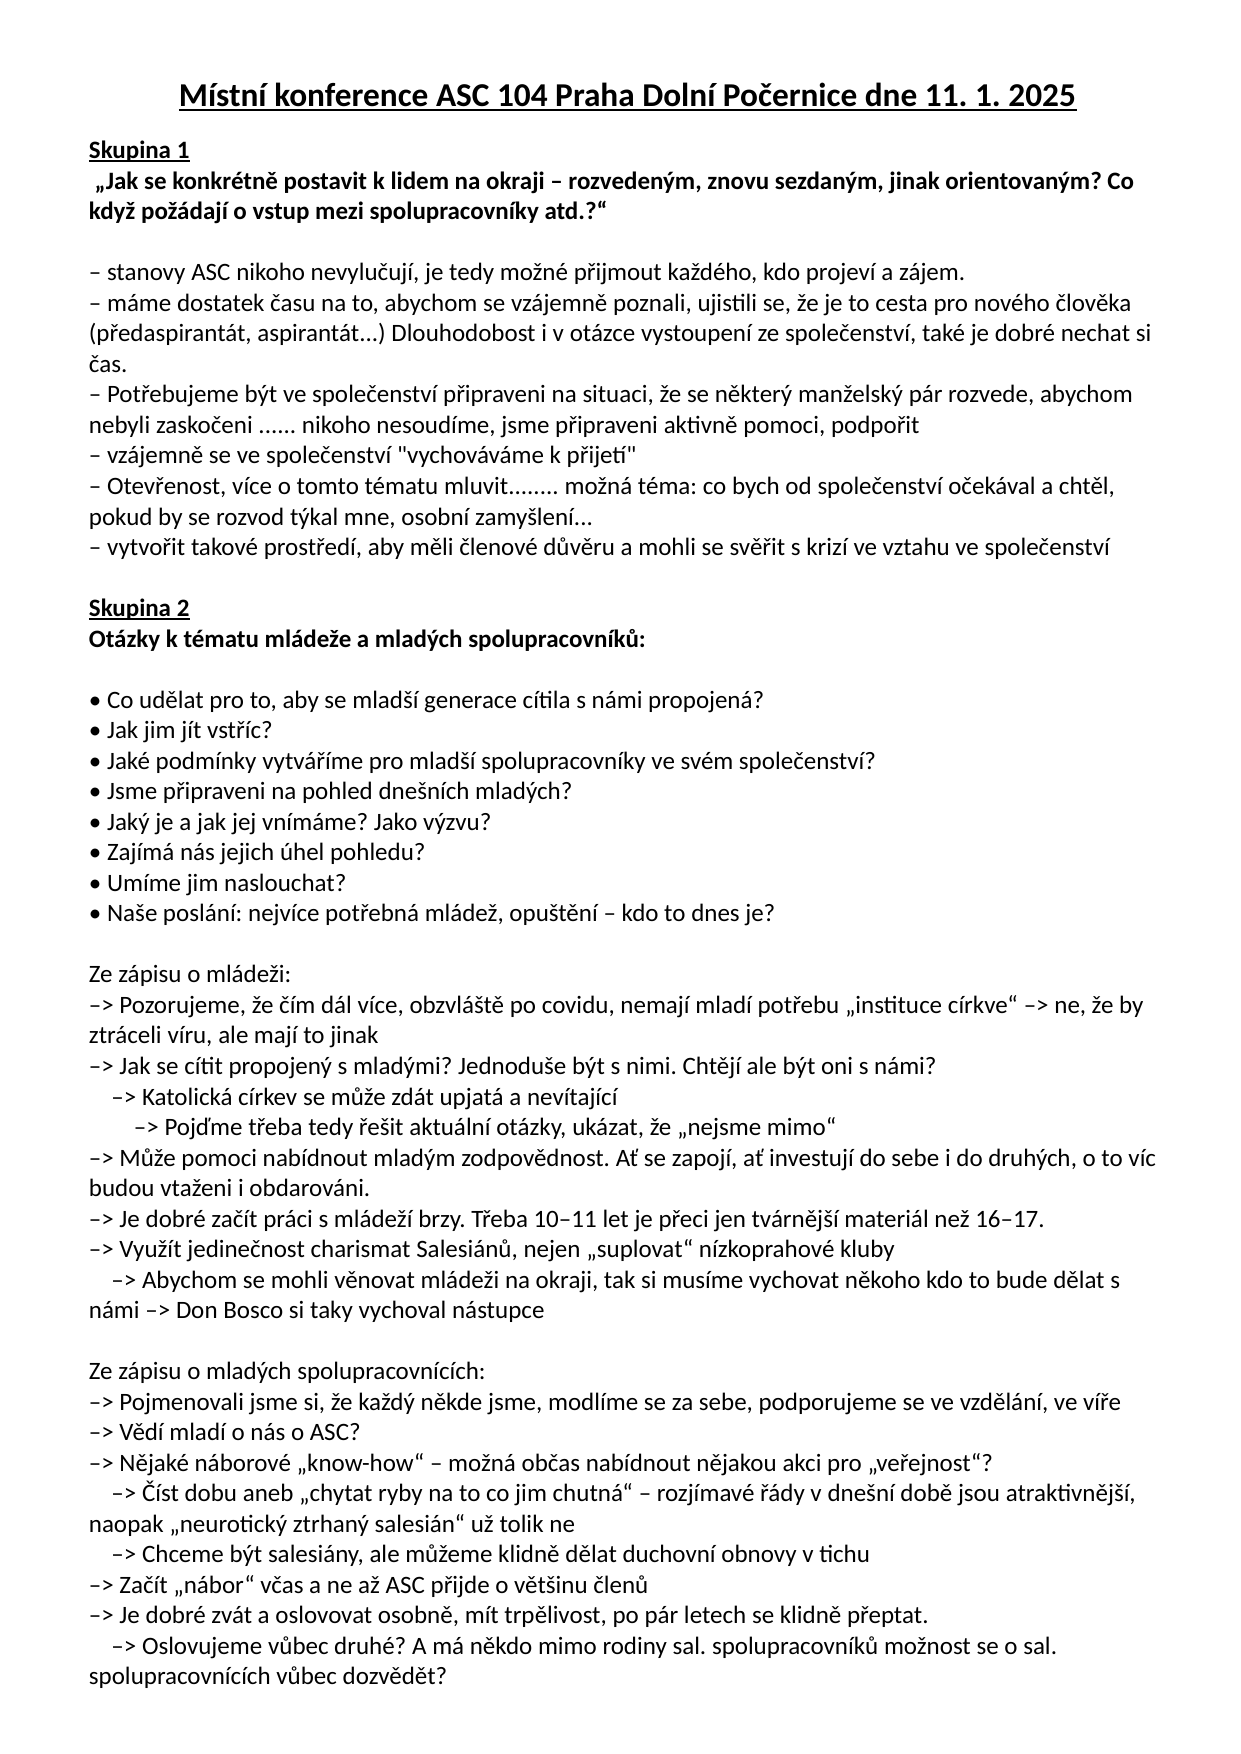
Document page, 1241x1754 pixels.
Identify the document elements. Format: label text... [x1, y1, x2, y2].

text Skupina 2 [89, 592, 1167, 623]
text – Otevřenost, více o tomto tématu mluvit........ možná téma: co bych od společenství očekával a chtěl, pokud by se rozvod týkal mne, osobní zamyšlení... [89, 470, 1167, 531]
text – máme dostatek času na to, abychom se vzájemně poznali, ujistili se, že je to cesta pro nového člověka (předaspirantát, aspirantát...) Dlouhodobost i v otázce vystoupení ze společenství, také je dobré nechat si čas. [89, 287, 1167, 379]
text – vytvořit takové prostředí, aby měli členové důvěru a mohli se svěřit s krizí ve vztahu ve společenství [89, 531, 1167, 562]
text – stanovy ASC nikoho nevylučují, je tedy možné přijmout každého, kdo projeví a zájem. [89, 257, 1167, 287]
text „Jak se konkrétně postavit k lidem na okraji – rozvedeným, znovu sezdaným, jinak orientovaným? Co když požádají o vstup mezi spolupracovníky atd.?“ [89, 165, 1167, 226]
text – Potřebujeme být ve společenství připraveni na situaci, že se některý manželský pár rozvede, abychom nebyli zaskočeni ...... nikoho nesoudíme, jsme připraveni aktivně pomoci, podpořit [89, 379, 1167, 440]
text Skupina 1 [89, 134, 1167, 165]
text Otázky k tématu mládeže a mladých spolupracovníků: [89, 623, 1167, 653]
text Místní konference ASC 104 Praha Dolní Počernice dne 11. 1. 2025 [89, 74, 1167, 114]
text – vzájemně se ve společenství "vychováváme k přijetí" [89, 440, 1167, 470]
text Ze zápisu o mládeži: –> Pozorujeme, že čím dál více, obzvláště po covidu, nemají mladí potřebu „instituce církve“ –> ne, že by ztráceli víru, ale mají to jinak –> Jak se cítit propojený s mladými? Jednoduše být s nimi. Chtějí ale být oni s námi? –> Katolická církev se může zdát upjatá a nevítající –> Pojďme třeba tedy řešit aktuální otázky, ukázat, že „nejsme mimo“ –> Může pomoci nabídnout mladým zodpovědnost. Ať se zapojí, ať investují do sebe i do druhých, o to víc budou vtaženi i obdarováni. –> Je dobré začít práci s mládeží brzy. Třeba 10–11 let je přeci jen tvárnější materiál než 16–17. –> Využít jedinečnost charismat Salesiánů, nejen „suplovat“ nízkoprahové kluby –> Abychom se mohli věnovat mládeži na okraji, tak si musíme vychovat někoho kdo to bude dělat s námi –> Don Bosco si taky vychoval nástupce [89, 958, 1167, 1325]
text • Co udělat pro to, aby se mladší generace cítila s námi propojená? • Jak jim jít vstříc? • Jaké podmínky vytváříme pro mladší spolupracovníky ve svém společenství? • Jsme připraveni na pohled dnešních mladých? • Jaký je a jak jej vnímáme? Jako výzvu? • Zajímá nás jejich úhel pohledu? • Umíme jim naslouchat? • Naše poslání: nejvíce potřebná mládež, opuštění – kdo to dnes je? [89, 653, 1167, 928]
text Ze zápisu o mladých spolupracovnících: –> Pojmenovali jsme si, že každý někde jsme, modlíme se za sebe, podporujeme se ve vzdělání, ve víře –> Vědí mladí o nás o ASC? –> Nějaké náborové „know-how“ – možná občas nabídnout nějakou akci pro „veřejnost“? –> Číst dobu aneb „chytat ryby na to co jim chutná“ – rozjímavé řády v dnešní době jsou atraktivnější, naopak „neurotický ztrhaný salesián“ už tolik ne –> Chceme být salesiány, ale můžeme klidně dělat duchovní obnovy v tichu –> Začít „nábor“ včas a ne až ASC přijde o většinu členů –> Je dobré zvát a oslovovat osobně, mít trpělivost, po pár letech se klidně přeptat. –> Oslovujeme vůbec druhé? A má někdo mimo rodiny sal. spolupracovníků možnost se o sal. spolupracovnících vůbec dozvědět? [89, 1355, 1167, 1691]
